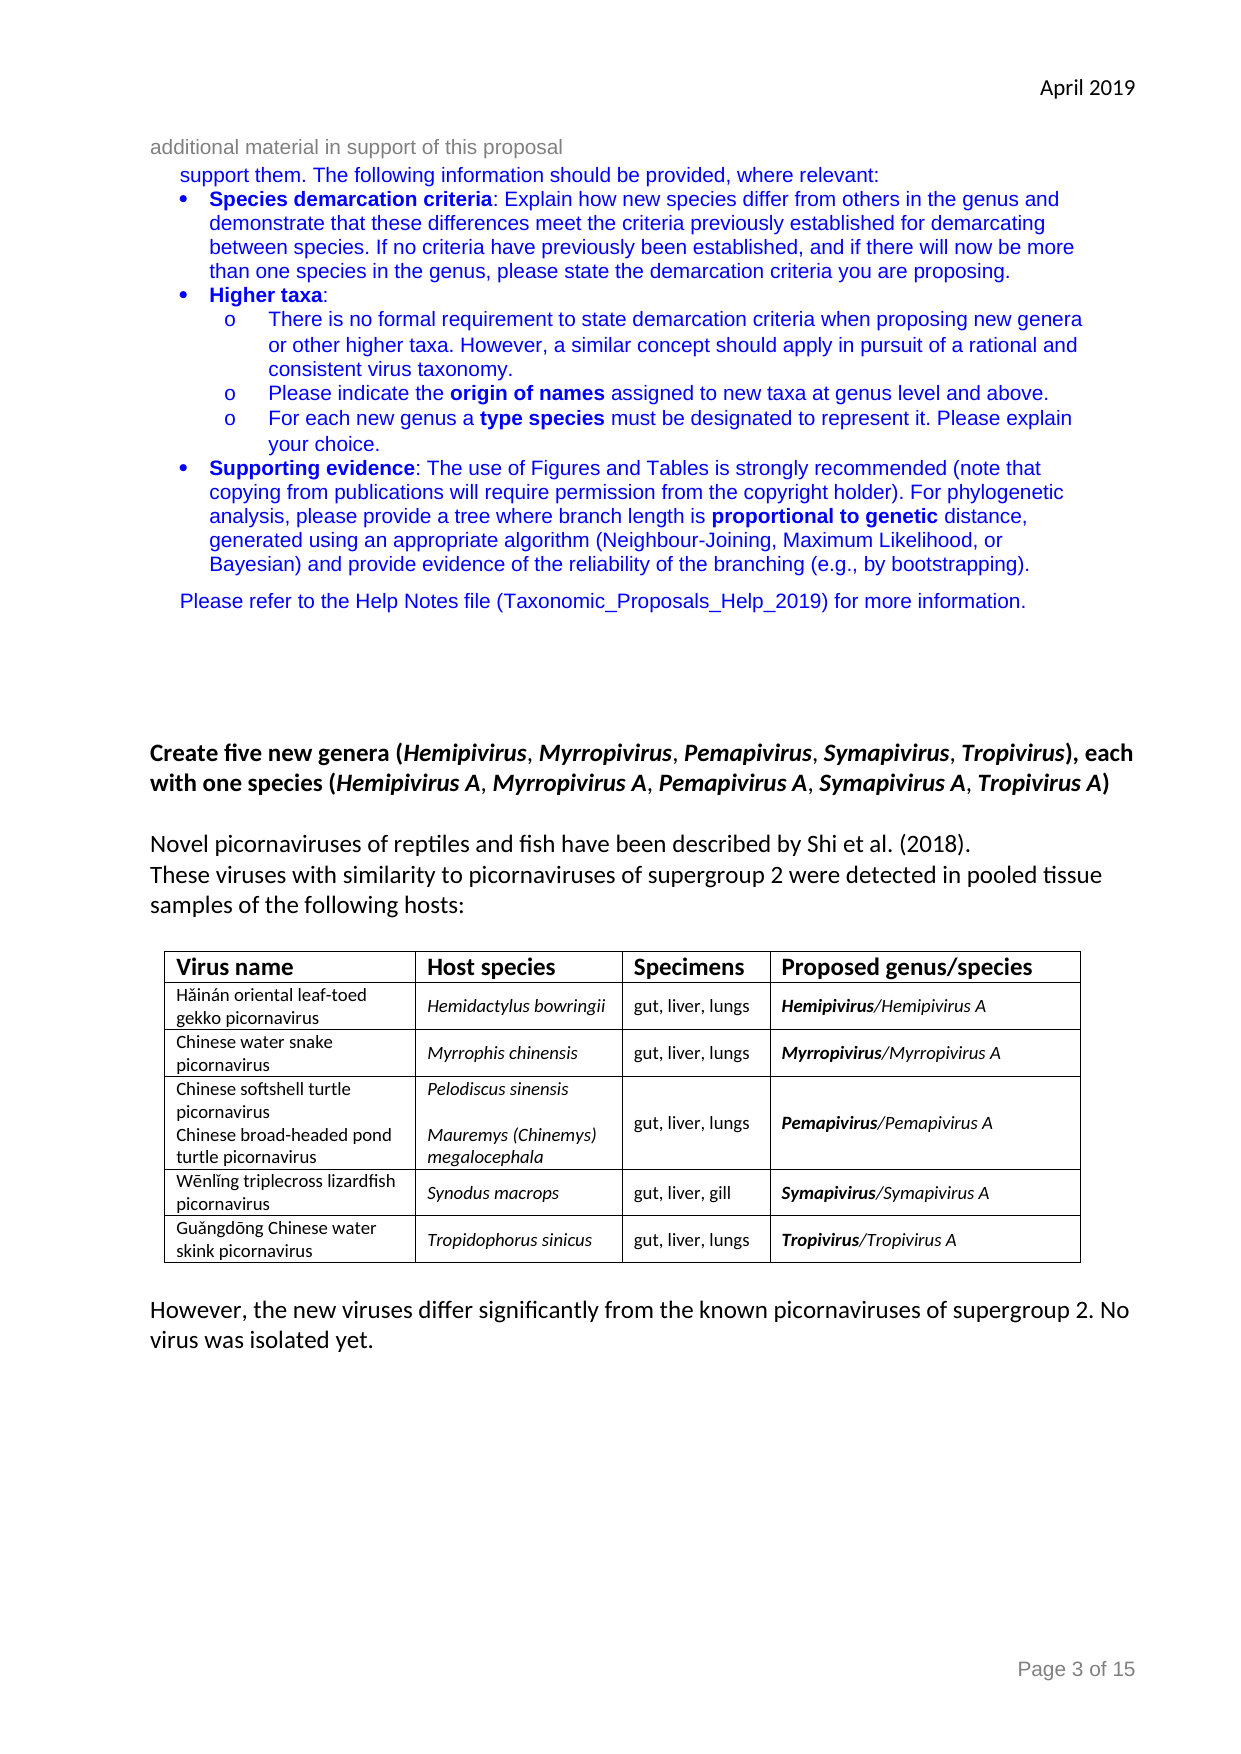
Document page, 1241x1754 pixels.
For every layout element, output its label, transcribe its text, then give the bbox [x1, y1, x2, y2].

table_cell gut, liver, gill [623, 1170, 770, 1215]
table_cell Wēnlǐng triplecross lizardfish picornavirus [165, 1170, 415, 1215]
table_cell Hemipivirus/Hemipivirus A [771, 983, 1080, 1029]
table_header Proposed genus/species [771, 952, 1080, 982]
table_cell Tropivirus/Tropivirus A [771, 1216, 1080, 1262]
text These viruses with similarity to picornaviruses of supergroup 2 were detected in pooled tissue samples of the following hosts: [150, 859, 1135, 920]
table_cell Chinese water snake picornavirus [165, 1030, 415, 1076]
table_cell Myrrophis chinensis [416, 1030, 622, 1076]
table_cell Chinese softshell turtle picornavirus Chinese broad-headed pond turtle picornavirus [165, 1077, 415, 1168]
table_cell Symapivirus/Symapivirus A [771, 1170, 1080, 1215]
table_cell Tropidophorus sinicus [416, 1216, 622, 1262]
table_header Specimens [623, 952, 770, 982]
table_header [139, 135, 1100, 163]
text However, the new viruses differ significantly from the known picornaviruses of supergroup 2. No virus was isolated yet. [150, 1294, 1135, 1355]
table_cell Myrropivirus/Myrropivirus A [771, 1030, 1080, 1076]
table_cell gut, liver, lungs [623, 1030, 770, 1076]
table_cell gut, liver, lungs [623, 983, 770, 1029]
table_cell Hǎinán oriental leaf-toed gekko picornavirus [165, 983, 415, 1029]
table_header Virus name [165, 952, 415, 982]
text Novel picornaviruses of reptiles and fish have been described by Shi et al. (2018). [150, 828, 1135, 859]
table_cell Hemidactylus bowringii [416, 983, 622, 1029]
table_cell Synodus macrops [416, 1170, 622, 1215]
table_cell gut, liver, lungs [623, 1077, 770, 1168]
table_cell Guǎngdōng Chinese water skink picornavirus [165, 1216, 415, 1262]
text Create five new genera (Hemipivirus, Myrropivirus, Pemapivirus, Symapivirus, Tropivirus), each with one species (Hemipivirus A, Myrropivirus A, Pemapivirus A, Symapivirus A, Tropivirus A) [150, 737, 1135, 798]
table_header Host species [416, 952, 622, 982]
table_cell Pemapivirus/Pemapivirus A [771, 1077, 1080, 1168]
table_cell Pelodiscus sinensis Mauremys (Chinemys) megalocephala [416, 1077, 622, 1168]
table_cell gut, liver, lungs [623, 1216, 770, 1262]
